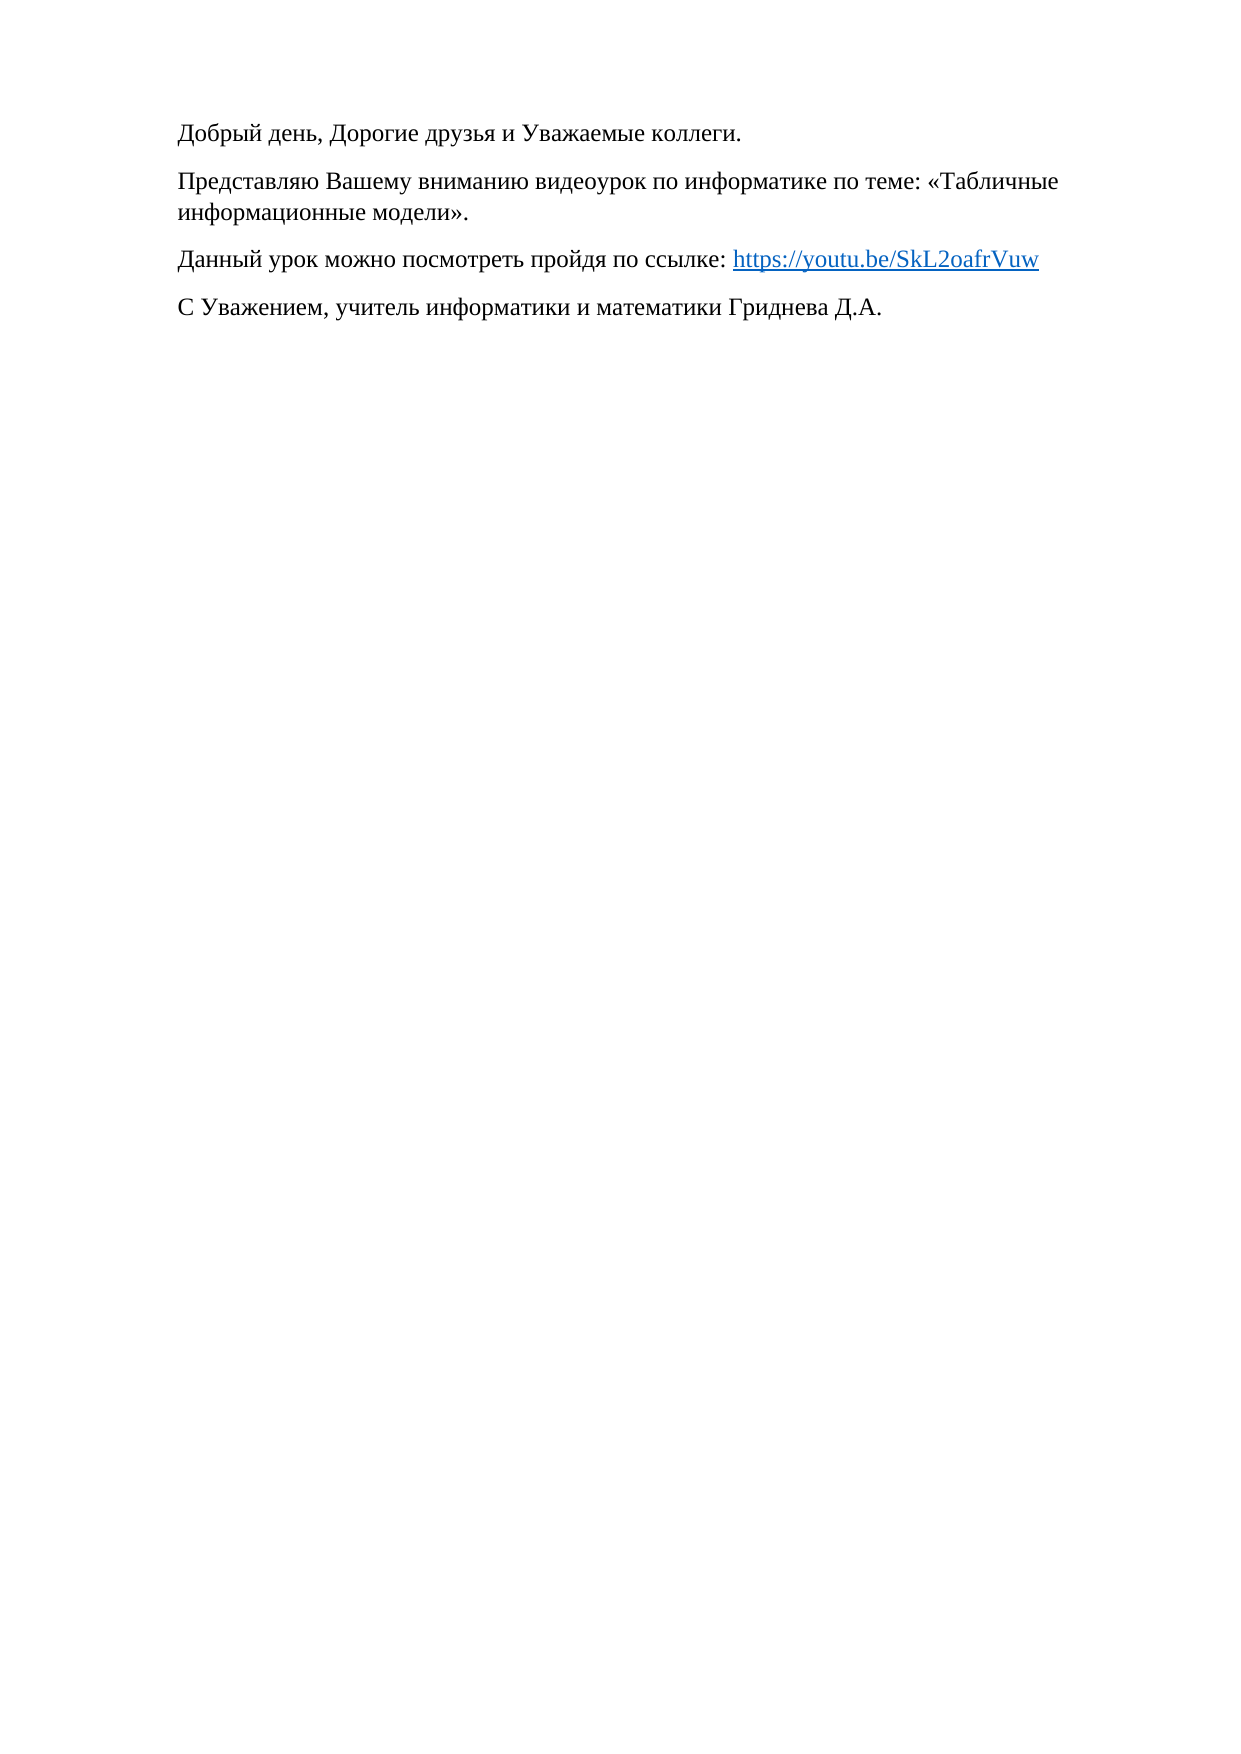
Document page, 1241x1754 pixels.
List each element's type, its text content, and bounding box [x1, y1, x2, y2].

text Данный урок можно посмотреть пройдя по ссылке: https://youtu.be/SkL2oafrVuw [177, 244, 1152, 273]
text Представляю Вашему вниманию видеоурок по информатике по теме: «Табличные информационные модели». [177, 166, 1152, 226]
text С Уважением, учитель информатики и математики Гриднева Д.А. [177, 292, 1152, 321]
text Добрый день, Дорогие друзья и Уважаемые коллеги. [177, 118, 1152, 147]
